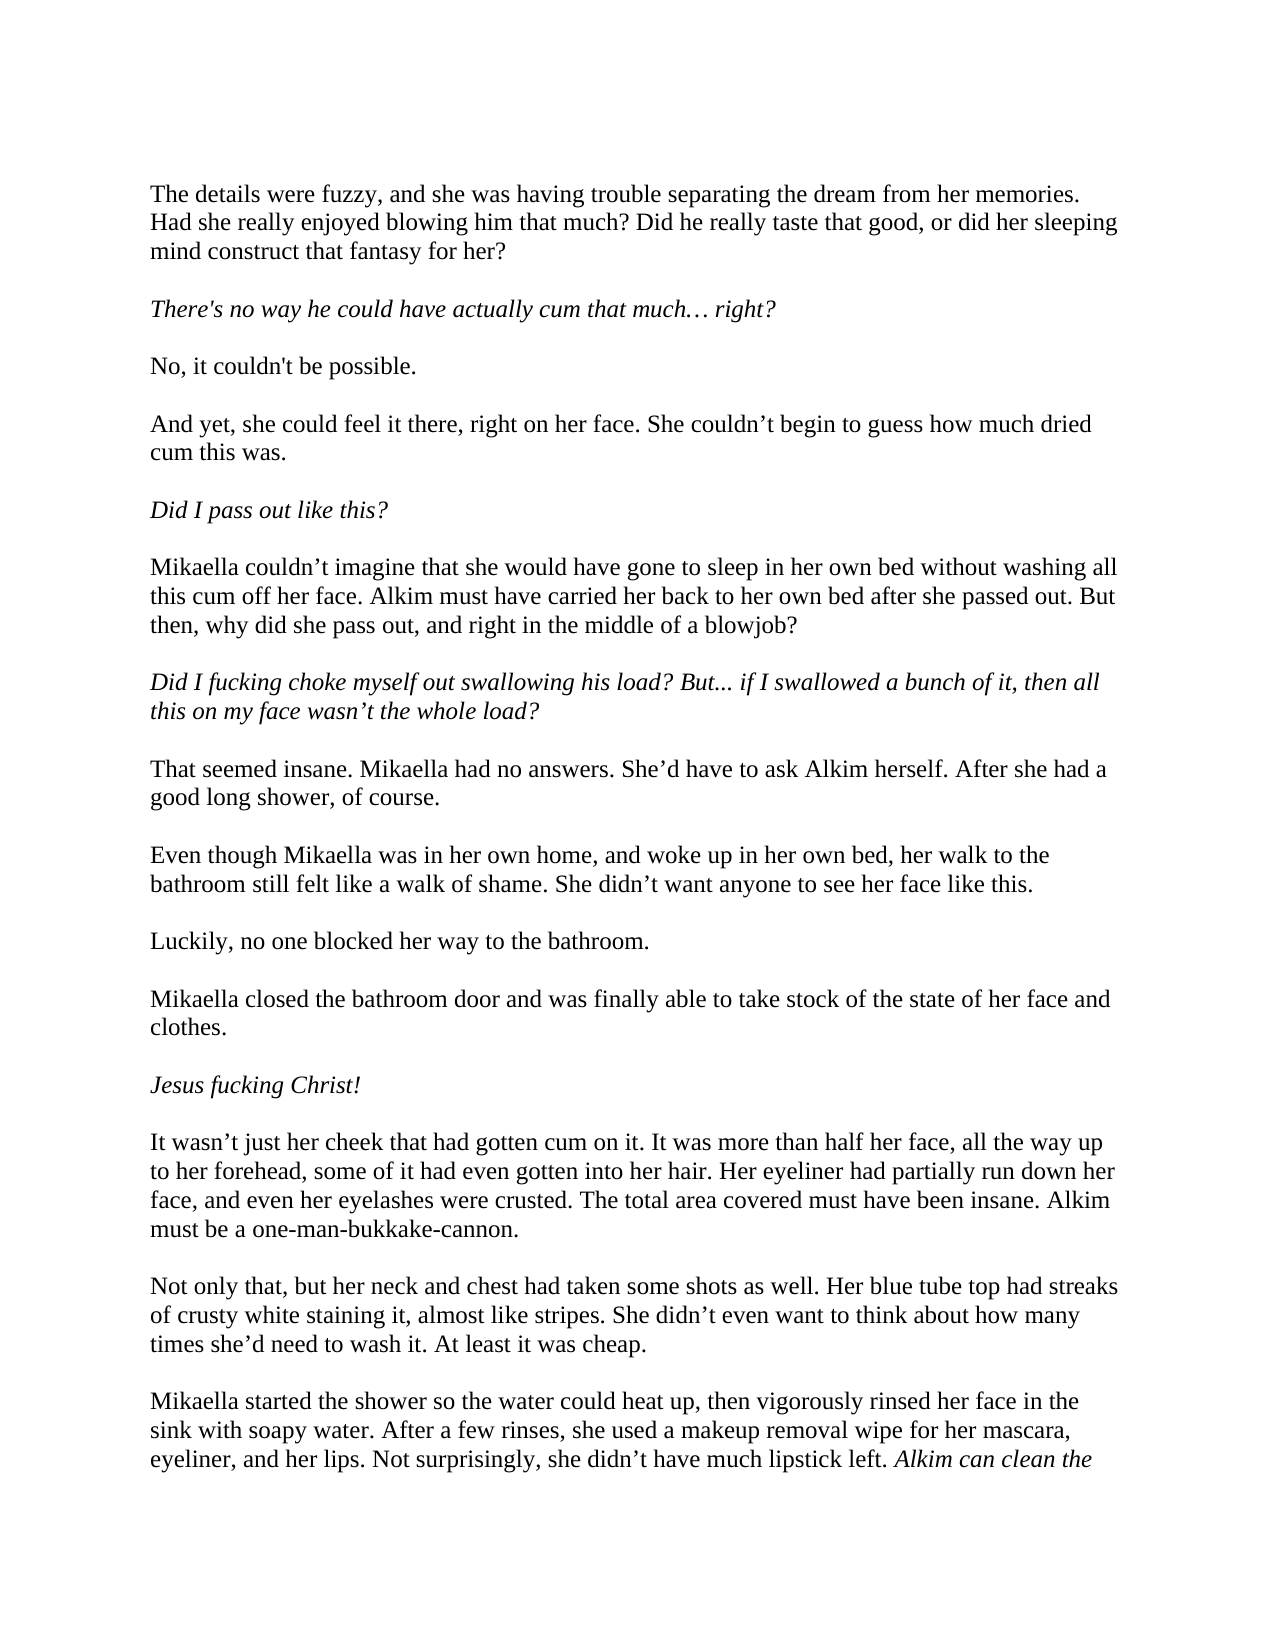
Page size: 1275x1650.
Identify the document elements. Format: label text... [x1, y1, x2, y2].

text Did I fucking choke myself out swallowing his load? But... if I swallowed a bunch of it, then all this on my face wasn’t the whole load? [150, 667, 1125, 725]
text Luckily, no one blocked her way to the bathroom. [150, 926, 1125, 955]
text And yet, she could feel it there, right on her face. She couldn’t begin to guess how much dried cum this was. [150, 409, 1125, 466]
text There's no way he could have actually cum that much… right? [150, 294, 1125, 322]
text No, it couldn't be possible. [150, 351, 1125, 380]
text Even though Mikaella was in her own home, and woke up in her own bed, her walk to the bathroom still felt like a walk of shame. She didn’t want anyone to see her face like this. [150, 840, 1125, 897]
text That seemed insane. Mikaella had no answers. She’d have to ask Alkim herself. After she had a good long shower, of course. [150, 754, 1125, 811]
text The details were fuzzy, and she was having trouble separating the dream from her memories. Had she really enjoyed blowing him that much? Did he really taste that good, or did her sleeping mind construct that fantasy for her? [150, 179, 1125, 265]
text Not only that, but her neck and chest had taken some shots as well. Her blue tube top had streaks of crusty white staining it, almost like stripes. She didn’t even want to think about how many times she’d need to wash it. At least it was cheap. [150, 1271, 1125, 1357]
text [150, 1386, 1125, 1472]
text Did I pass out like this? [150, 495, 1125, 524]
text Jesus fucking Christ! [150, 1070, 1125, 1099]
text Mikaella closed the bathroom door and was finally able to take stock of the state of her face and clothes. [150, 984, 1125, 1041]
text Mikaella couldn’t imagine that she would have gone to sleep in her own bed without washing all this cum off her face. Alkim must have carried her back to her own bed after she passed out. But then, why did she pass out, and right in the middle of a blowjob? [150, 552, 1125, 639]
text It wasn’t just her cheek that had gotten cum on it. It was more than half her face, all the way up to her forehead, some of it had even gotten into her hair. Her eyeliner had partially run down her face, and even her eyelashes were crusted. The total area covered must have been insane. Alkim must be a one-man-bukkake-cannon. [150, 1127, 1125, 1242]
